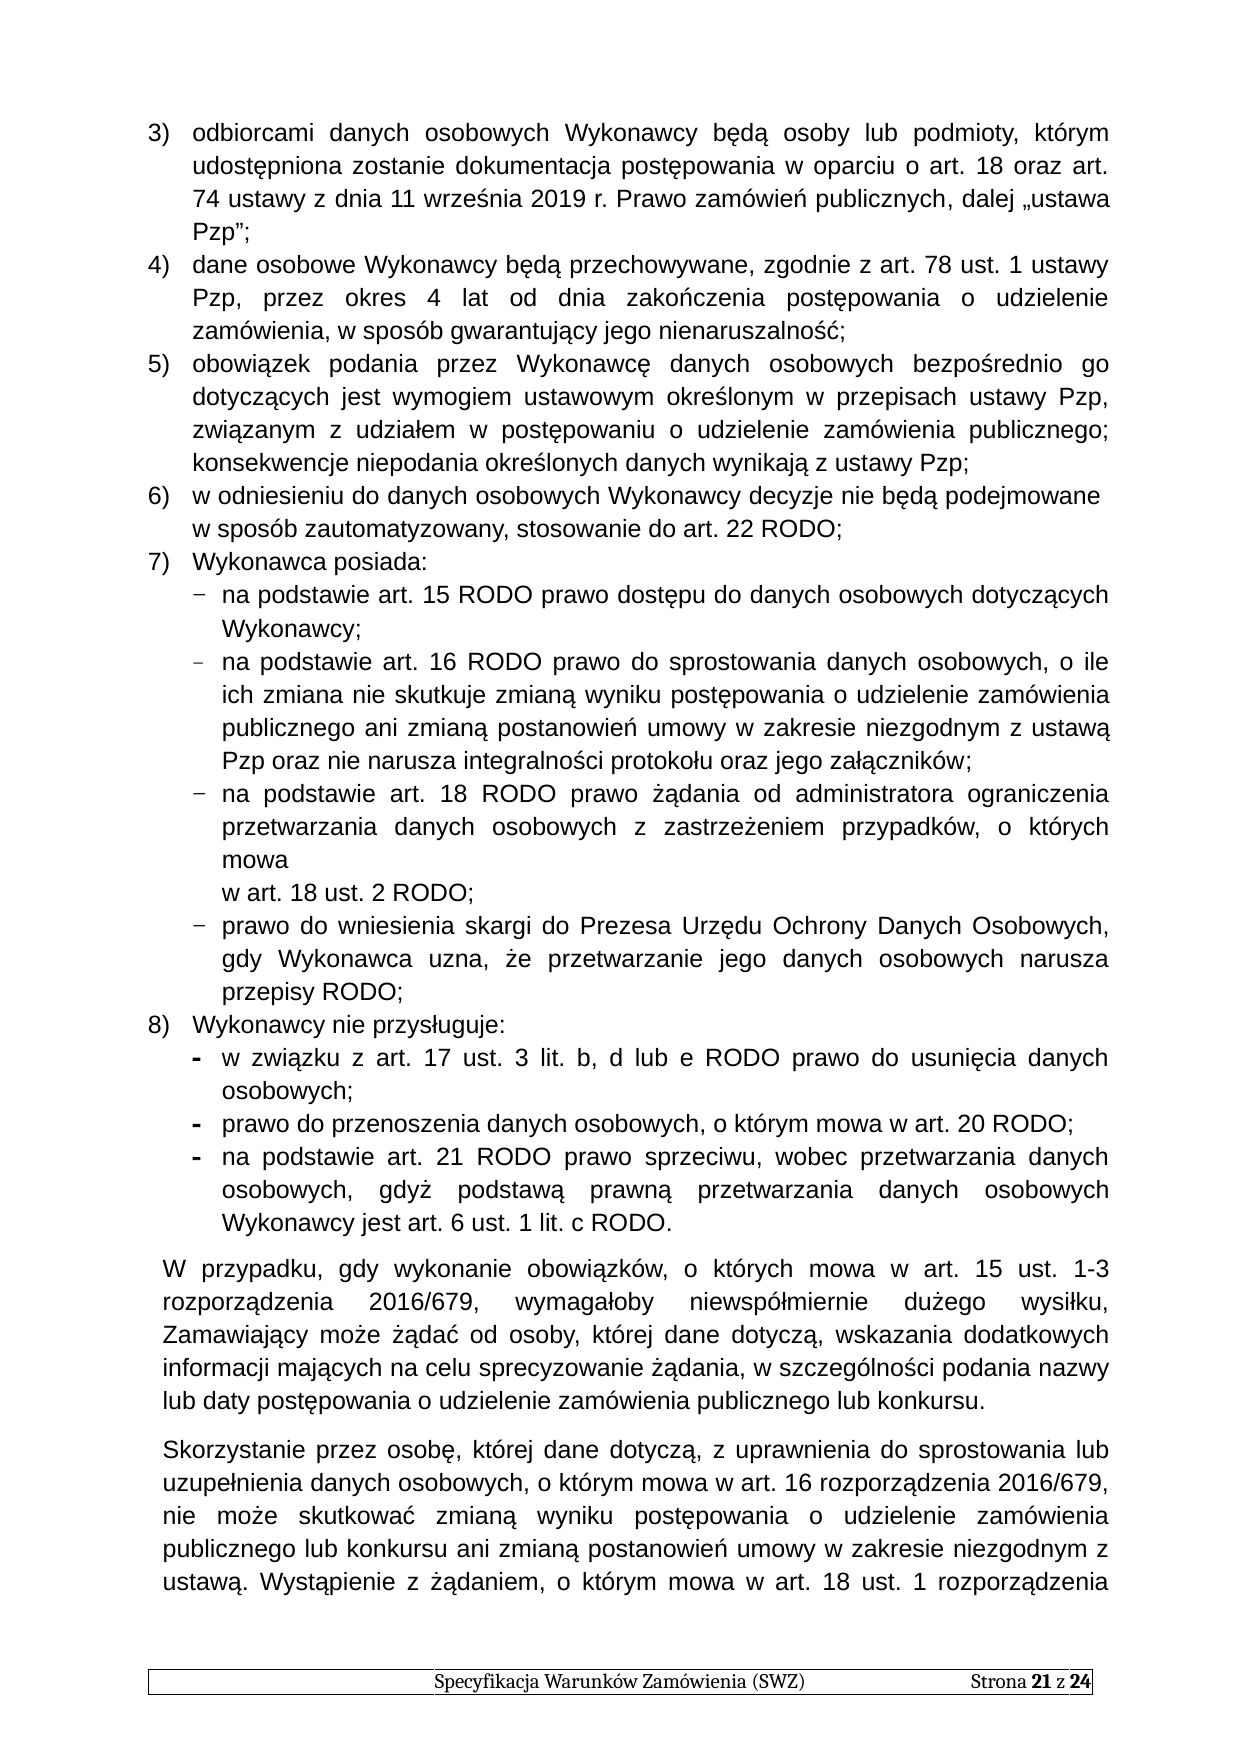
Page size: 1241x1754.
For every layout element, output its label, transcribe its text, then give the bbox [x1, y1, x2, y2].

list Wykonawca posiada: [148, 547, 1110, 576]
text W przypadku, gdy wykonanie obowiązków, o których mowa w art. 15 ust. 1-3 rozporządzenia 2016/679, wymagałoby niewspółmiernie dużego wysiłku, Zamawiający może żądać od osoby, której dane dotyczą, wskazania dodatkowych informacji mających na celu sprecyzowanie żądania, w szczególności podania nazwy lub daty postępowania o udzielenie zamówienia publicznego lub konkursu. [162, 1254, 1110, 1415]
list na podstawie art. 21 RODO prawo sprzeciwu, wobec przetwarzania danych osobowych, gdyż podstawą prawną przetwarzania danych osobowych Wykonawcy jest art. 6 ust. 1 lit. c RODO. [192, 1142, 1110, 1237]
list Wykonawcy nie przysługuje: [148, 1010, 1110, 1039]
list w odniesieniu do danych osobowych Wykonawcy decyzje nie będą podejmowane w sposób zautomatyzowany, stosowanie do art. 22 RODO; [148, 481, 1110, 543]
list odbiorcami danych osobowych Wykonawcy będą osoby lub podmioty, którym udostępniona zostanie dokumentacja postępowania w oparciu o art. 18 oraz art. 74 ustawy z dnia 11 września 2019 r. Prawo zamówień publicznych, dalej „ustawa Pzp”; [148, 118, 1110, 246]
list obowiązek podania przez Wykonawcę danych osobowych bezpośrednio go dotyczących jest wymogiem ustawowym określonym w przepisach ustawy Pzp, związanym z udziałem w postępowaniu o udzielenie zamówienia publicznego; konsekwencje niepodania określonych danych wynikają z ustawy Pzp; [148, 349, 1110, 477]
list dane osobowe Wykonawcy będą przechowywane, zgodnie z art. 78 ust. 1 ustawy Pzp, przez okres 4 lat od dnia zakończenia postępowania o udzielenie zamówienia, w sposób gwarantujący jego nienaruszalność; [148, 250, 1110, 345]
list na podstawie art. 15 RODO prawo dostępu do danych osobowych dotyczących Wykonawcy; [192, 580, 1110, 642]
list w związku z art. 17 ust. 3 lit. b, d lub e RODO prawo do usunięcia danych osobowych; [192, 1043, 1110, 1105]
list na podstawie art. 16 RODO prawo do sprostowania danych osobowych, o ile ich zmiana nie skutkuje zmianą wyniku postępowania o udzielenie zamówienia publicznego ani zmianą postanowień umowy w zakresie niezgodnym z ustawą Pzp oraz nie narusza integralności protokołu oraz jego załączników; [192, 647, 1110, 774]
list prawo do przenoszenia danych osobowych, o którym mowa w art. 20 RODO; [192, 1109, 1110, 1138]
list na podstawie art. 18 RODO prawo żądania od administratora ograniczenia przetwarzania danych osobowych z zastrzeżeniem przypadków, o których mowa w art. 18 ust. 2 RODO; [192, 779, 1110, 907]
list prawo do wniesienia skargi do Prezesa Urzędu Ochrony Danych Osobowych, gdy Wykonawca uzna, że przetwarzanie jego danych osobowych narusza przepisy RODO; [192, 911, 1110, 1006]
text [162, 1435, 1110, 1596]
